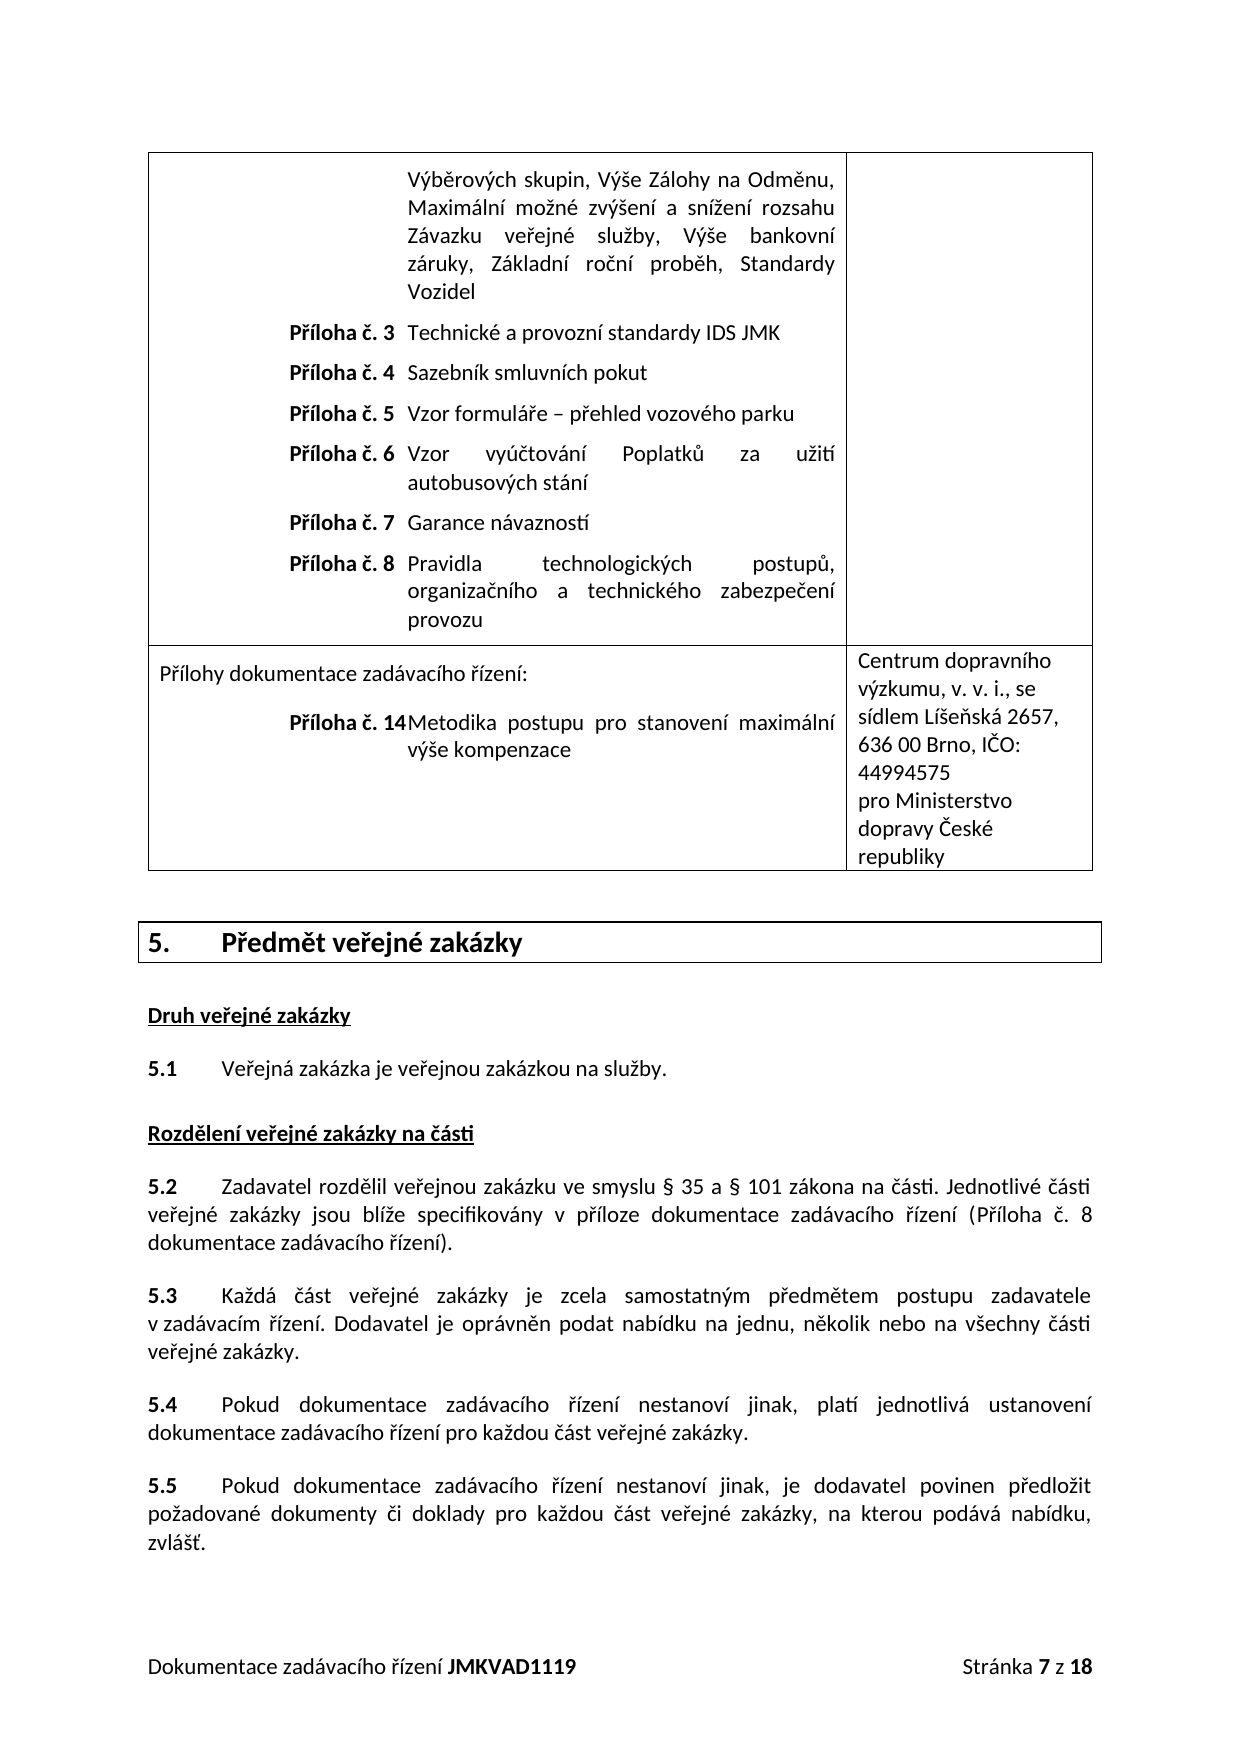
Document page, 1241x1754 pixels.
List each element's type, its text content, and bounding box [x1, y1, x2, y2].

table_cell Centrum dopravního výzkumu, v. v. i., se sídlem Líšeňská 2657, 636 00 Brno, IČO: 44994575 pro Ministerstvo dopravy České republiky [847, 646, 1092, 870]
text Pokud dokumentace zadávacího řízení nestanoví jinak, je dodavatel povinen předložit požadované dokumenty či doklady pro každou část veřejné zakázky, na kterou podává nabídku, zvlášť. [148, 1472, 1093, 1556]
text Zadavatel rozdělil veřejnou zakázku ve smyslu § 35 a § 101 zákona na části. Jednotlivé části veřejné zakázky jsou blíže specifikovány v příloze dokumentace zadávacího řízení (Příloha č. 8 dokumentace zadávacího řízení). [148, 1172, 1093, 1256]
text Druh veřejné zakázky [148, 1001, 1093, 1029]
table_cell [149, 153, 846, 645]
text Každá část veřejné zakázky je zcela samostatným předmětem postupu zadavatele v zadávacím řízení. Dodavatel je oprávněn podat nabídku na jednu, několik nebo na všechny části veřejné zakázky. [148, 1281, 1093, 1366]
text Rozdělení veřejné zakázky na části [148, 1119, 1093, 1147]
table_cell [847, 153, 1092, 645]
table_cell Přílohy dokumentace zadávacího řízení: Metodika postupu pro stanovení maximální výše kompenzace [149, 646, 846, 870]
text Veřejná zakázka je veřejnou zakázkou na služby. [148, 1054, 1093, 1082]
text Pokud dokumentace zadávacího řízení nestanoví jinak, platí jednotlivá ustanovení dokumentace zadávacího řízení pro každou část veřejné zakázky. [148, 1391, 1093, 1447]
text Předmět veřejné zakázky [139, 923, 1101, 962]
